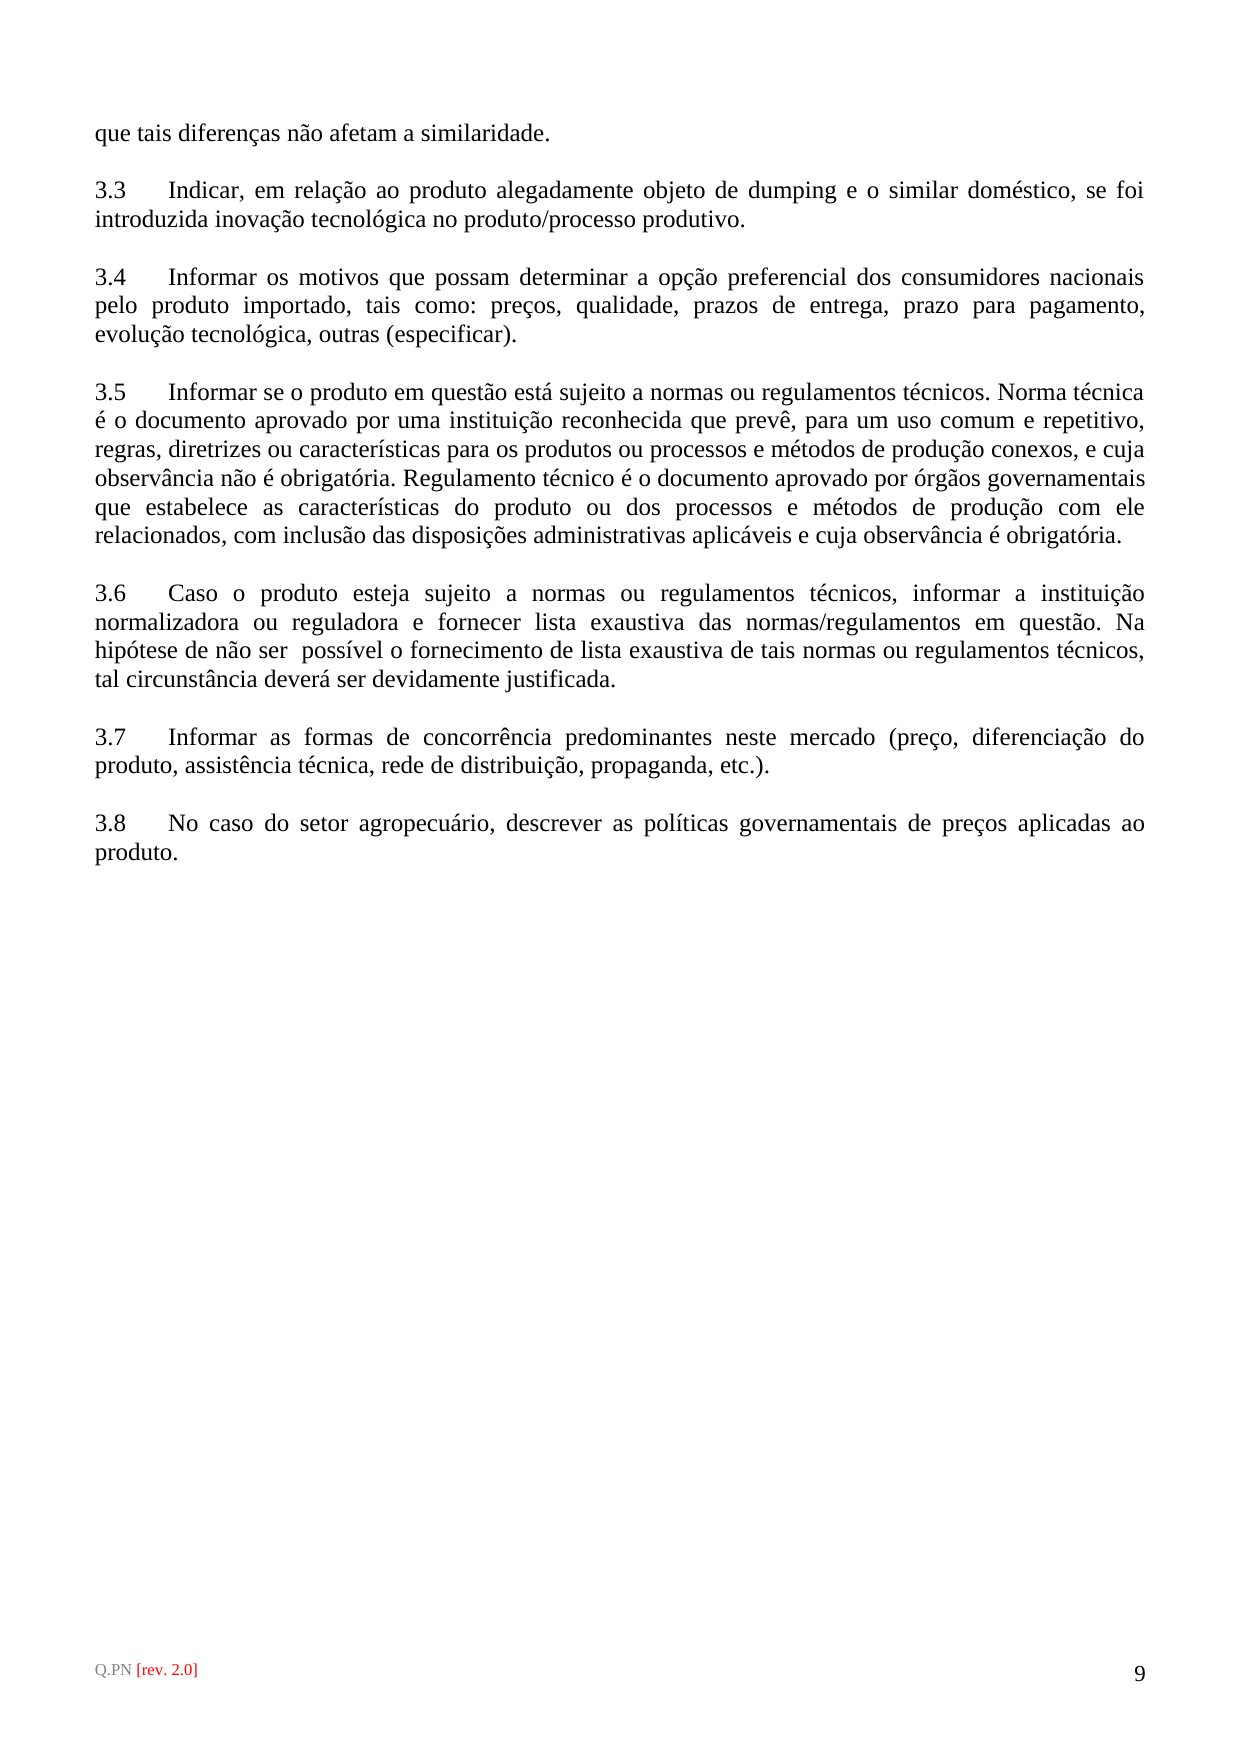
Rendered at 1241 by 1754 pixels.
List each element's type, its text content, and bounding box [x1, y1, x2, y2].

list No caso do setor agropecuário, descrever as políticas governamentais de preços aplicadas ao produto. [94, 808, 1146, 866]
list Informar as formas de concorrência predominantes neste mercado (preço, diferenciação do produto, assistência técnica, rede de distribuição, propaganda, etc.). [94, 722, 1146, 779]
list Caso o produto esteja sujeito a normas ou regulamentos técnicos, informar a instituição normalizadora ou reguladora e fornecer lista exaustiva das normas/regulamentos em questão. Na hipótese de não ser possível o fornecimento de lista exaustiva de tais normas ou regulamentos técnicos, tal circunstância deverá ser devidamente justificada. [94, 578, 1146, 693]
list Informar os motivos que possam determinar a opção preferencial dos consumidores nacionais pelo produto importado, tais como: preços, qualidade, prazos de entrega, prazo para pagamento, evolução tecnológica, outras (especificar). [94, 262, 1146, 348]
list Informar se o produto em questão está sujeito a normas ou regulamentos técnicos. Norma técnica é o documento aprovado por uma instituição reconhecida que prevê, para um uso comum e repetitivo, regras, diretrizes ou características para os produtos ou processos e métodos de produção conexos, e cuja observância não é obrigatória. Regulamento técnico é o documento aprovado por órgãos governamentais que estabelece as características do produto ou dos processos e métodos de produção com ele relacionados, com inclusão das disposições administrativas aplicáveis e cuja observância é obrigatória. [94, 377, 1146, 549]
list Indicar, em relação ao produto alegadamente objeto de dumping e o similar doméstico, se foi introduzida inovação tecnológica no produto/processo produtivo. [94, 176, 1146, 233]
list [94, 118, 1146, 147]
